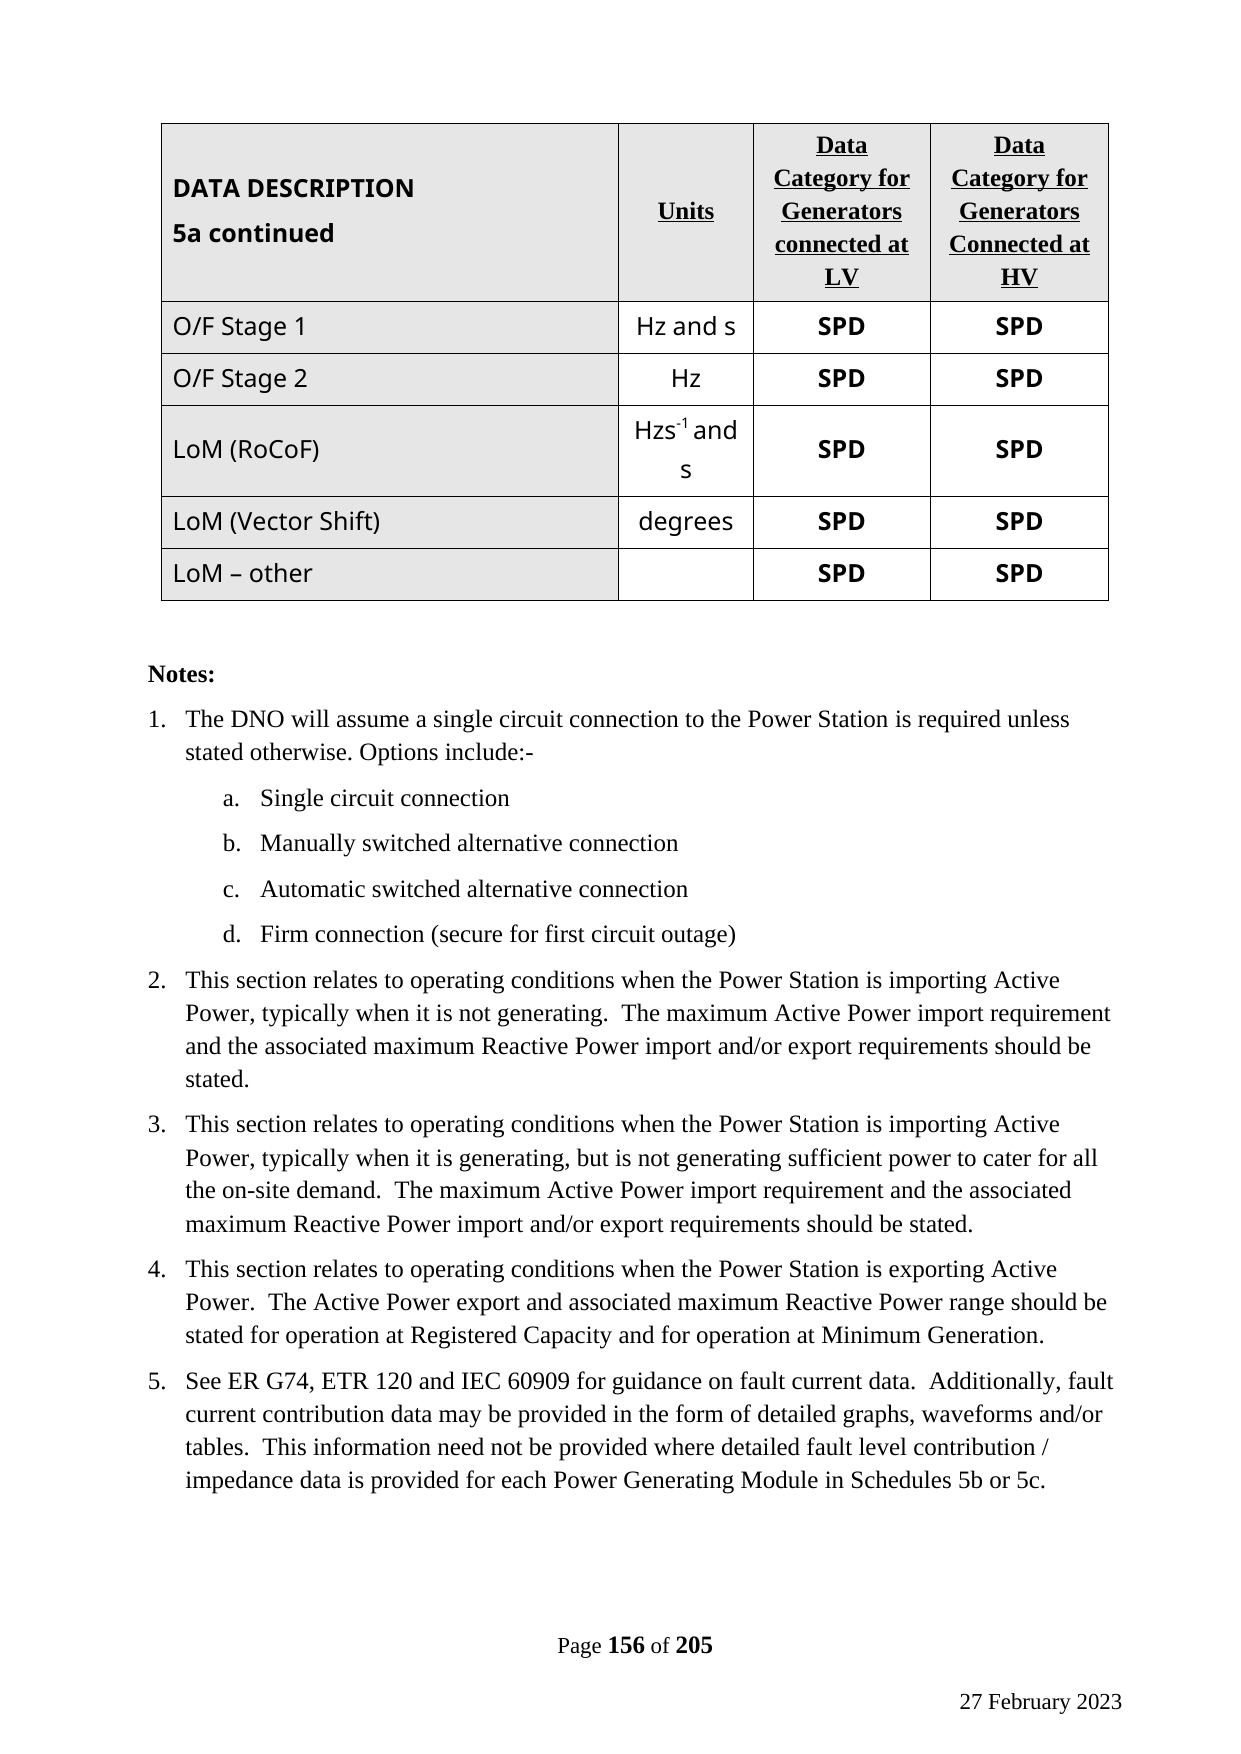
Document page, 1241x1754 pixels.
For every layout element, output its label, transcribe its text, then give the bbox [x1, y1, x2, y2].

table_cell O/F Stage 2 [162, 354, 618, 405]
table_header Data Category for Generators Connected at HV [931, 124, 1108, 301]
table_cell SPD [931, 549, 1108, 600]
table_cell SPD [754, 302, 930, 353]
table_cell SPD [754, 406, 930, 496]
list Automatic switched alternative connection [223, 874, 1122, 903]
table_cell O/F Stage 1 [162, 302, 618, 353]
table_cell SPD [754, 497, 930, 548]
list The DNO will assume a single circuit connection to the Power Station is required unless stated otherwise. Options include:- [148, 704, 1122, 766]
list This section relates to operating conditions when the Power Station is importing Active Power, typically when it is generating, but is not generating sufficient power to cater for all the on-site demand. The maximum Active Power import requirement and the associated maximum Reactive Power import and/or export requirements should be stated. [148, 1109, 1122, 1237]
list Single circuit connection [223, 783, 1122, 812]
list Manually switched alternative connection [223, 828, 1122, 857]
table_cell SPD [931, 406, 1108, 496]
table_cell SPD [754, 354, 930, 405]
table_cell LoM (RoCoF) [162, 406, 618, 496]
table_cell SPD [931, 302, 1108, 353]
table_cell LoM (Vector Shift) [162, 497, 618, 548]
text Notes: [148, 659, 1122, 688]
list This section relates to operating conditions when the Power Station is exporting Active Power. The Active Power export and associated maximum Reactive Power range should be stated for operation at Registered Capacity and for operation at Minimum Generation. [148, 1254, 1122, 1349]
table_header Data Description 5a continued [162, 124, 618, 301]
table_cell SPD [931, 497, 1108, 548]
table_cell Hzs-1 and s [619, 406, 753, 496]
table_cell [619, 549, 753, 600]
list Firm connection (secure for first circuit outage) [223, 919, 1122, 948]
table_cell SPD [754, 549, 930, 600]
table_cell LoM – other [162, 549, 618, 600]
list See ER G74, ETR 120 and IEC 60909 for guidance on fault current data. Additionally, fault current contribution data may be provided in the form of detailed graphs, waveforms and/or tables. This information need not be provided where detailed fault level contribution / impedance data is provided for each Power Generating Module in Schedules 5b or 5c. [148, 1366, 1122, 1493]
table_cell Hz [619, 354, 753, 405]
table_header Units [619, 124, 753, 301]
table_cell SPD [931, 354, 1108, 405]
table_cell Hz and s [619, 302, 753, 353]
table_header Data Category for Generators connected at LV [754, 124, 930, 301]
list This section relates to operating conditions when the Power Station is importing Active Power, typically when it is not generating. The maximum Active Power import requirement and the associated maximum Reactive Power import and/or export requirements should be stated. [148, 965, 1122, 1093]
table_cell degrees [619, 497, 753, 548]
